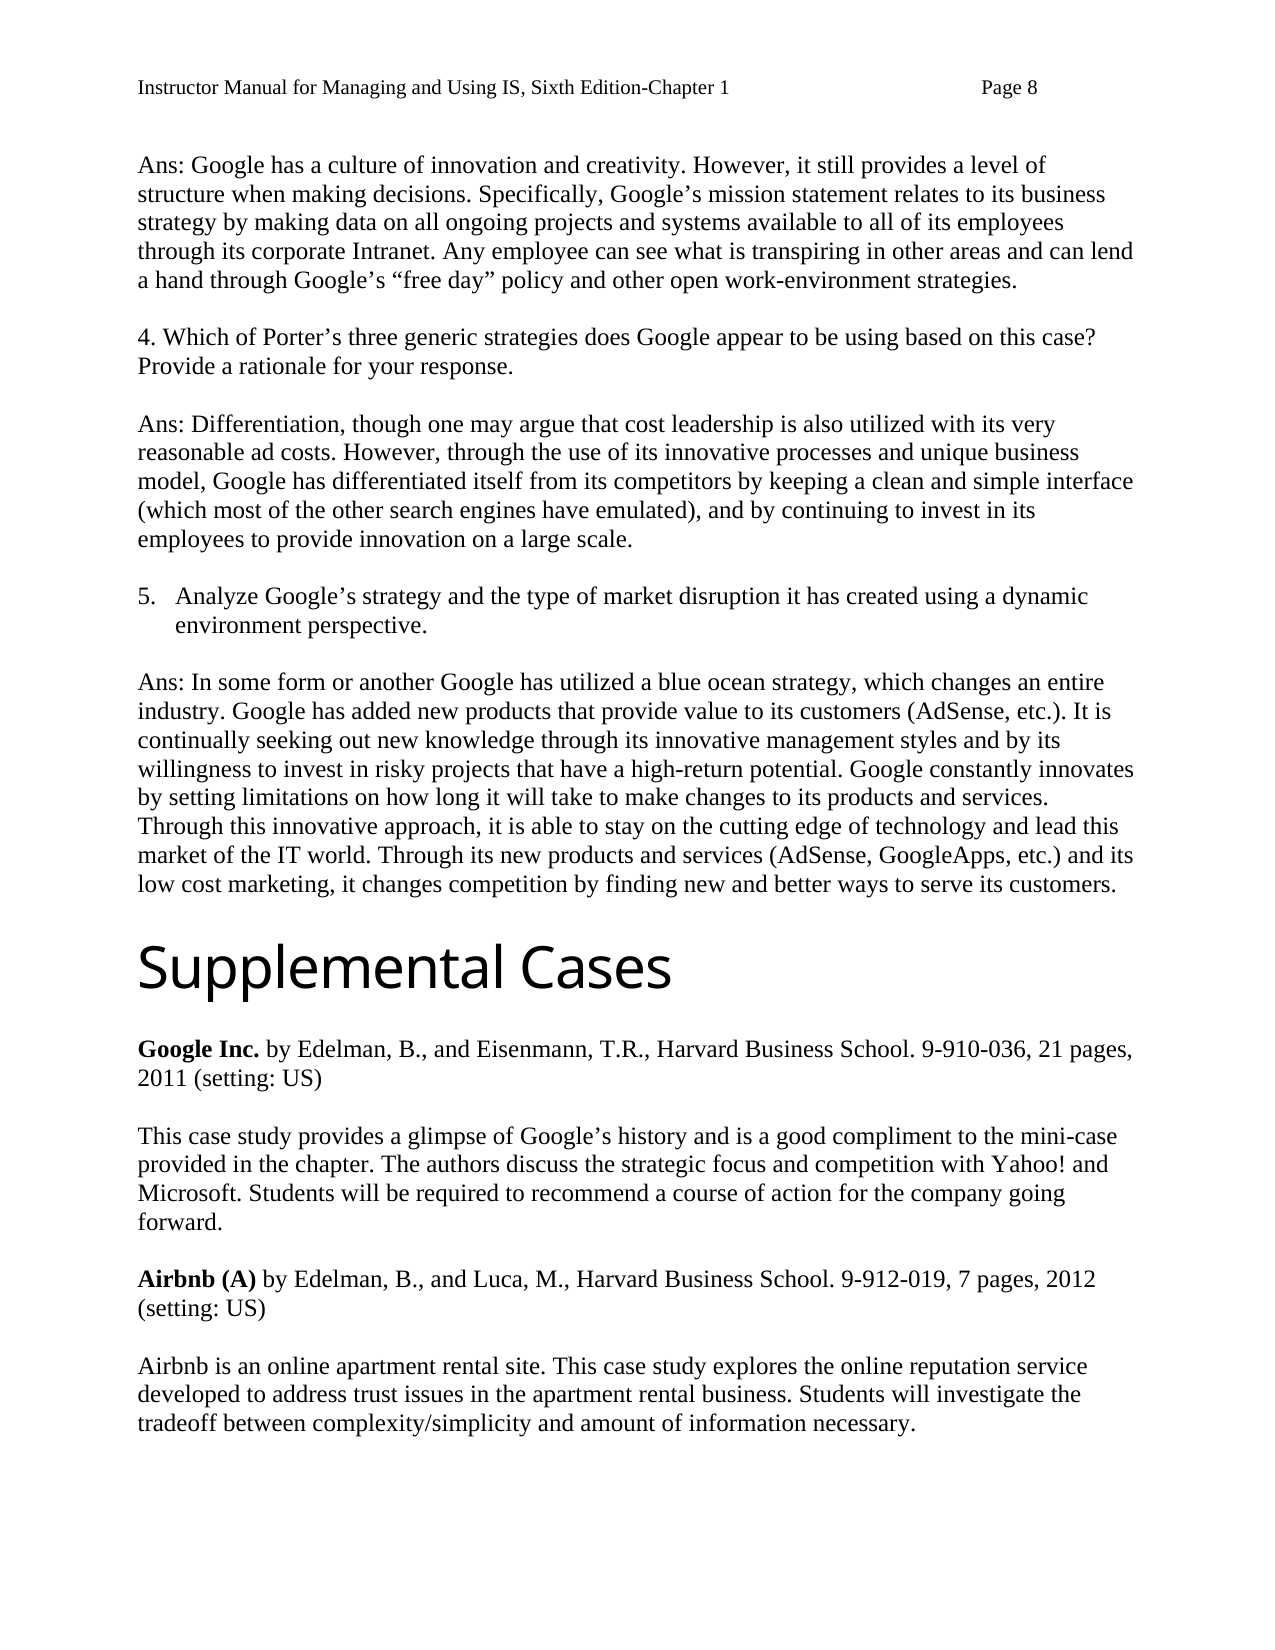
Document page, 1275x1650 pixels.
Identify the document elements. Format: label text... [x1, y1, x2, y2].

text Airbnb is an online apartment rental site. This case study explores the online reputation service developed to address trust issues in the apartment rental business. Students will investigate the tradeoff between complexity/simplicity and amount of information necessary. [137, 1351, 1138, 1437]
text Google Inc. by Edelman, B., and Eisenmann, T.R., Harvard Business School. 9-910-036, 21 pages, 2011 (setting: US) [137, 1034, 1138, 1092]
text This case study provides a glimpse of Google’s history and is a good compliment to the mini-case provided in the chapter. The authors discuss the strategic focus and competition with Yahoo! and Microsoft. Students will be required to recommend a course of action for the company going forward. [137, 1121, 1138, 1236]
text Ans: Google has a culture of innovation and creativity. However, it still provides a level of structure when making decisions. Specifically, Google’s mission statement relates to its business strategy by making data on all ongoing projects and systems available to all of its employees through its corporate Intranet. Any employee can see what is transpiring in other areas and can lend a hand through Google’s “free day” policy and other open work-environment strategies. [137, 150, 1138, 294]
text Ans: In some form or another Google has utilized a blue ocean strategy, which changes an entire industry. Google has added new products that provide value to its customers (AdSense, etc.). It is continually seeking out new knowledge through its innovative management styles and by its willingness to invest in risky projects that have a high-return potential. Google constantly innovates by setting limitations on how long it will take to make changes to its products and services. Through this innovative approach, it is able to stay on the cutting edge of technology and lead this market of the IT world. Through its new products and services (AdSense, GoogleApps, etc.) and its low cost marketing, it changes competition by finding new and better ways to serve its customers. [137, 667, 1138, 897]
text Ans: Differentiation, though one may argue that cost leadership is also utilized with its very reasonable ad costs. However, through the use of its innovative processes and unique business model, Google has differentiated itself from its competitors by keeping a clean and simple interface (which most of the other search engines have emulated), and by continuing to invest in its employees to provide innovation on a large scale. [137, 409, 1138, 552]
list Analyze Google’s strategy and the type of market disruption it has created using a dynamic environment perspective. [137, 581, 1138, 639]
text 4. Which of Porter’s three generic strategies does Google appear to be using based on this case? Provide a rationale for your response. [137, 322, 1138, 380]
text Airbnb (A) by Edelman, B., and Luca, M., Harvard Business School. 9-912-019, 7 pages, 2012 (setting: US) [137, 1264, 1138, 1322]
title Supplemental Cases [137, 926, 1138, 1006]
